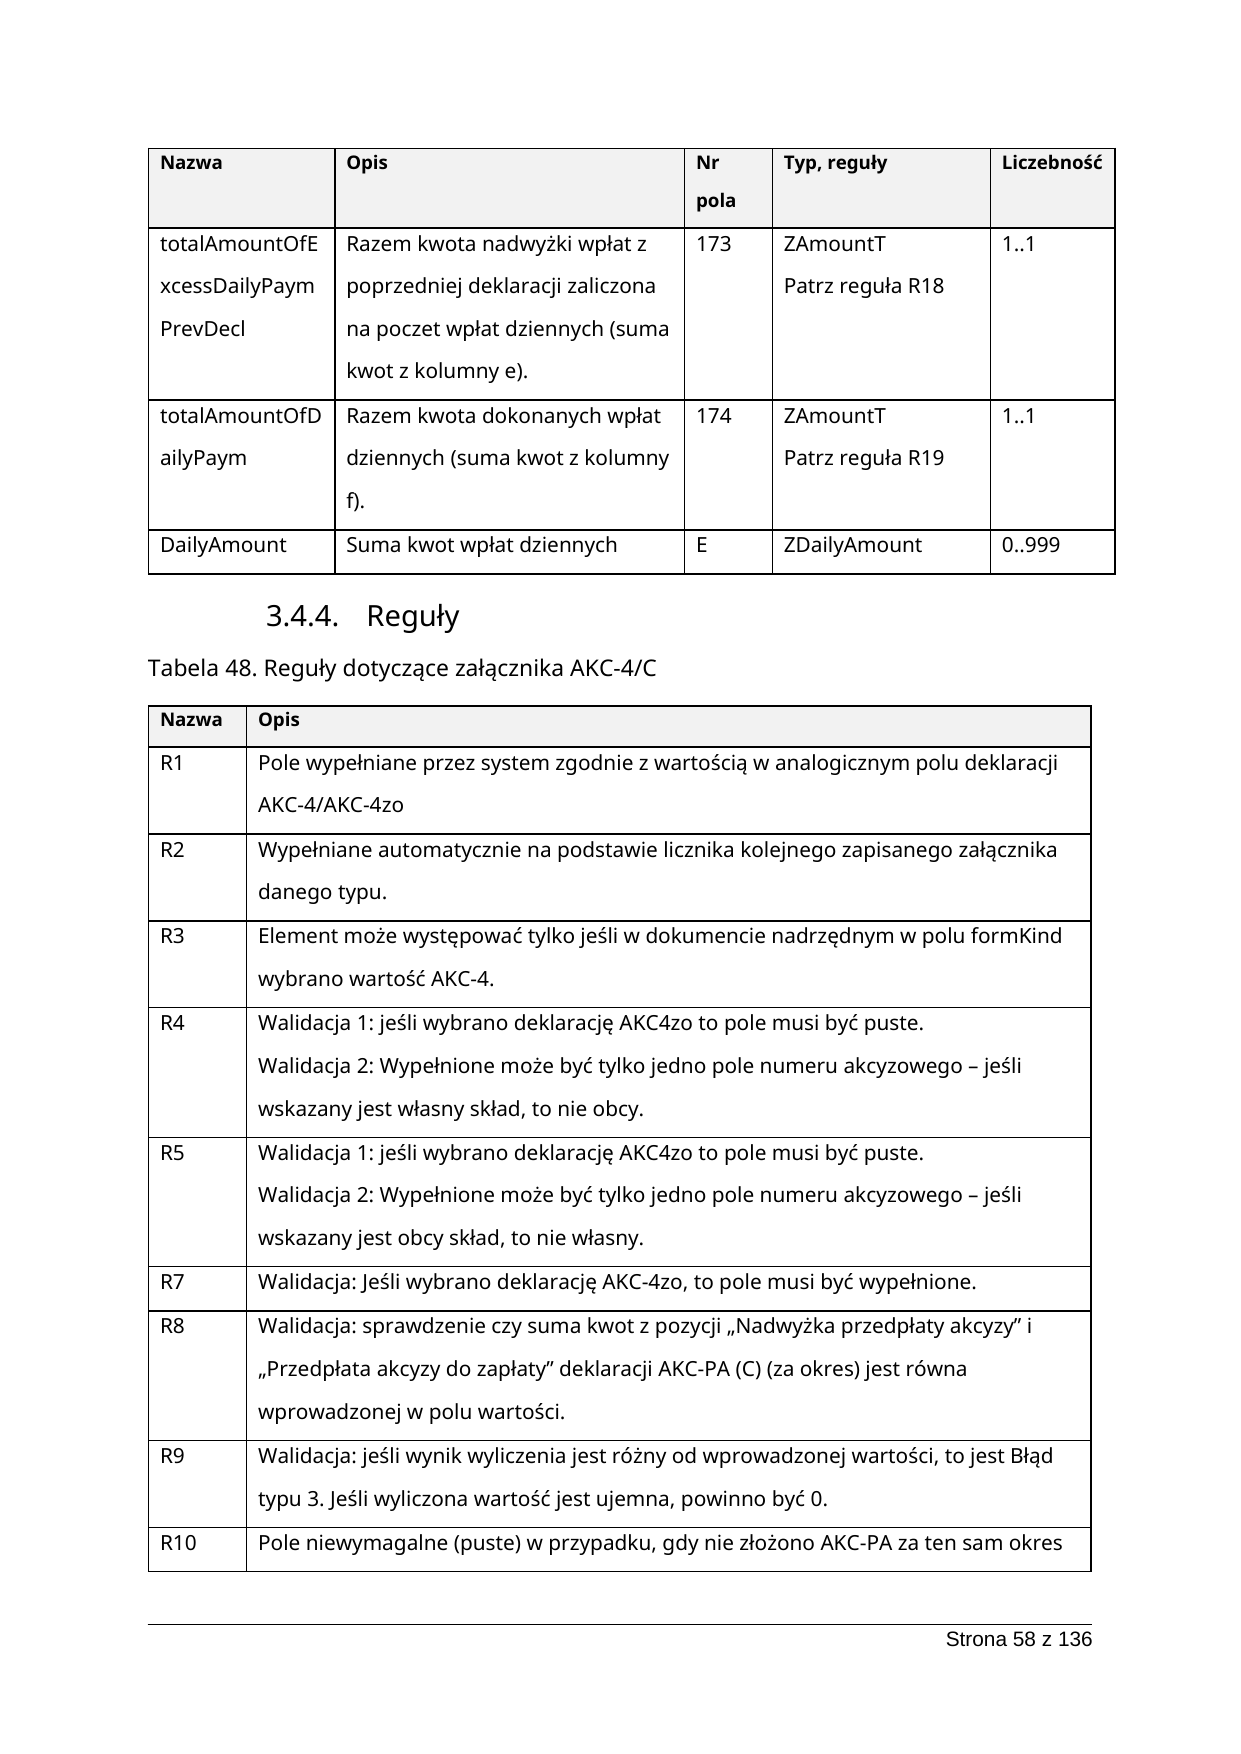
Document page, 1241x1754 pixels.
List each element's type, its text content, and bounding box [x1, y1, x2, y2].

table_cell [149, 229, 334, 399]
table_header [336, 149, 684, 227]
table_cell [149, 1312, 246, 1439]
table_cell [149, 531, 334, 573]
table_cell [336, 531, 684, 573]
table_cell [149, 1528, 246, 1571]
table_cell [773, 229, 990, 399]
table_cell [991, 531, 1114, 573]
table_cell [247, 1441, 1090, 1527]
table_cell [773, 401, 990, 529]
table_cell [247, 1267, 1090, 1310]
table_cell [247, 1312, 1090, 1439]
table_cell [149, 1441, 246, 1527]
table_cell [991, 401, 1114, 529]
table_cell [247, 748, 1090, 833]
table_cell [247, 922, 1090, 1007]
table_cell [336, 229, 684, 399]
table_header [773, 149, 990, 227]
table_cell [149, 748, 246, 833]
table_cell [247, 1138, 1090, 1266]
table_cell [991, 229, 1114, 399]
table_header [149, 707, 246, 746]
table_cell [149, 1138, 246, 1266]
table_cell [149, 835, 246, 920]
text Tabela 48. Reguły dotyczące załącznika AKC-4/C [148, 652, 1092, 683]
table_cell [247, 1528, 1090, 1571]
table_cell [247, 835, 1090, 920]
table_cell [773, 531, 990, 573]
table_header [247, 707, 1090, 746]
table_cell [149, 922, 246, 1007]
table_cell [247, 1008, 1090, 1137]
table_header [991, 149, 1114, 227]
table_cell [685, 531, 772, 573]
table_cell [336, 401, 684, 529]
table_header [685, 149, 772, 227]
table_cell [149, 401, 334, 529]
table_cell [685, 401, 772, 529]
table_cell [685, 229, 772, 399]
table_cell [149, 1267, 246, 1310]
subtitle Reguły [266, 600, 1092, 633]
table_header Nazwa [149, 149, 334, 227]
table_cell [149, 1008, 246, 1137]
